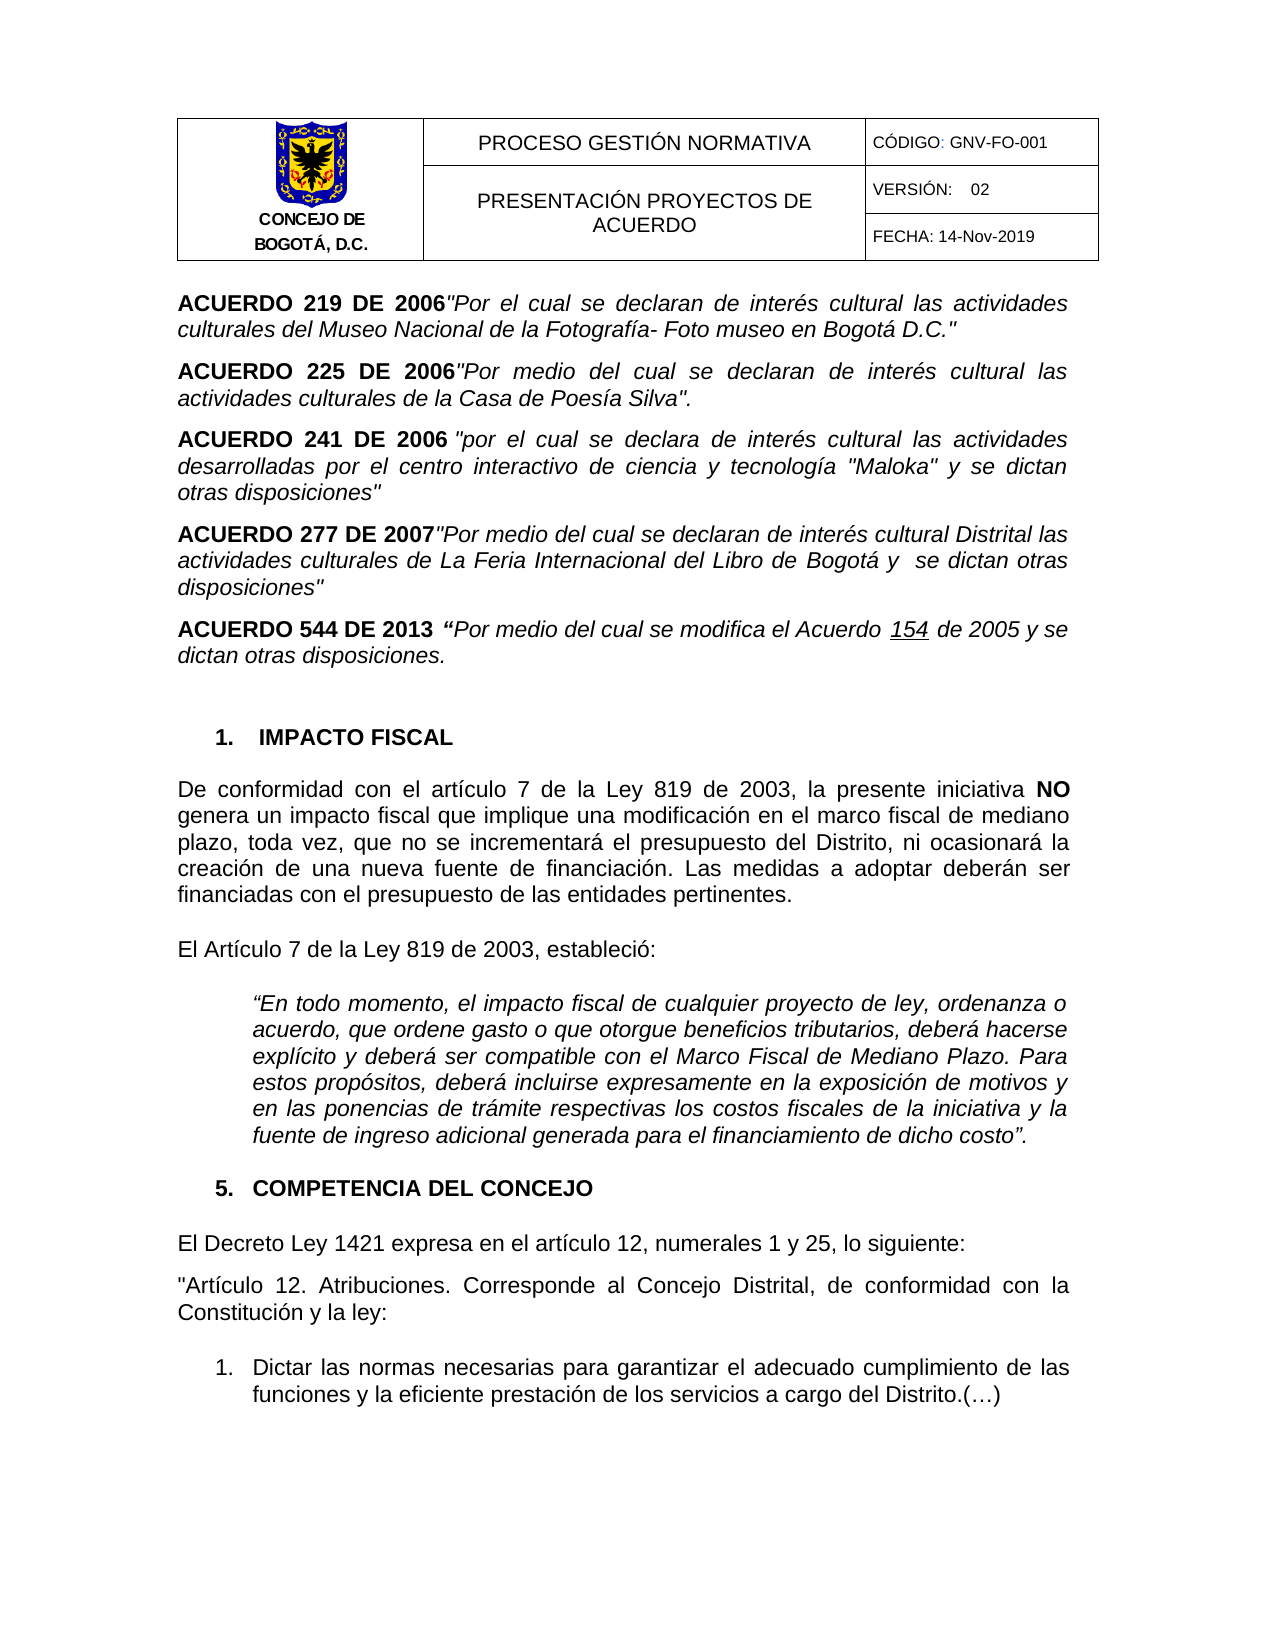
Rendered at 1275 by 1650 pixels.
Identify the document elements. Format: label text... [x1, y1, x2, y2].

text ACUERDO 219 DE 2006"Por el cual se declaran de interés cultural las actividades culturales del Museo Nacional de la Fotografía- Foto museo en Bogotá D.C." [177, 290, 1070, 342]
text "Artículo 12. Atribuciones. Corresponde al Concejo Distrital, de conformidad con la Constitución y la ley: [177, 1272, 1070, 1325]
text “En todo momento, el impacto fiscal de cualquier proyecto de ley, ordenanza o acuerdo, que ordene gasto o que otorgue beneficios tributarios, deberá hacerse explícito y deberá ser compatible con el Marco Fiscal de Mediano Plazo. Para estos propósitos, deberá incluirse expresamente en la exposición de motivos y en las ponencias de trámite respectivas los costos fiscales de la iniciativa y la fuente de ingreso adicional generada para el financiamiento de dicho costo”. [252, 990, 1070, 1148]
text De conformidad con el artículo 7 de la Ley 819 de 2003, la presente iniciativa NO genera un impacto fiscal que implique una modificación en el marco fiscal de mediano plazo, toda vez, que no se incrementará el presupuesto del Distrito, ni ocasionará la creación de una nueva fuente de financiación. Las medidas a adoptar deberán ser financiadas con el presupuesto de las entidades pertinentes. [177, 776, 1070, 907]
text ACUERDO 225 DE 2006"Por medio del cual se declaran de interés cultural las actividades culturales de la Casa de Poesía Silva". [177, 358, 1070, 411]
list Dictar las normas necesarias para garantizar el adecuado cumplimiento de las funciones y la eficiente prestación de los servicios a cargo del Distrito.(…) [215, 1354, 1070, 1407]
text ACUERDO 241 DE 2006 "por el cual se declara de interés cultural las actividades desarrolladas por el centro interactivo de ciencia y tecnología "Maloka" y se dictan otras disposiciones" [177, 426, 1070, 506]
text El Artículo 7 de la Ley 819 de 2003, estableció: [177, 936, 1070, 963]
text El Decreto Ley 1421 expresa en el artículo 12, numerales 1 y 25, lo siguiente: [177, 1230, 1070, 1257]
list IMPACTO FISCAL [215, 724, 1070, 750]
text ACUERDO 544 DE 2013 “Por medio del cual se modifica el Acuerdo 154 de 2005 y se dictan otras disposiciones. [177, 616, 1070, 668]
text ACUERDO 277 DE 2007"Por medio del cual se declaran de interés cultural Distrital las actividades culturales de La Feria Internacional del Libro de Bogotá y se dictan otras disposiciones" [177, 521, 1070, 600]
list COMPETENCIA DEL CONCEJO [215, 1175, 1070, 1202]
